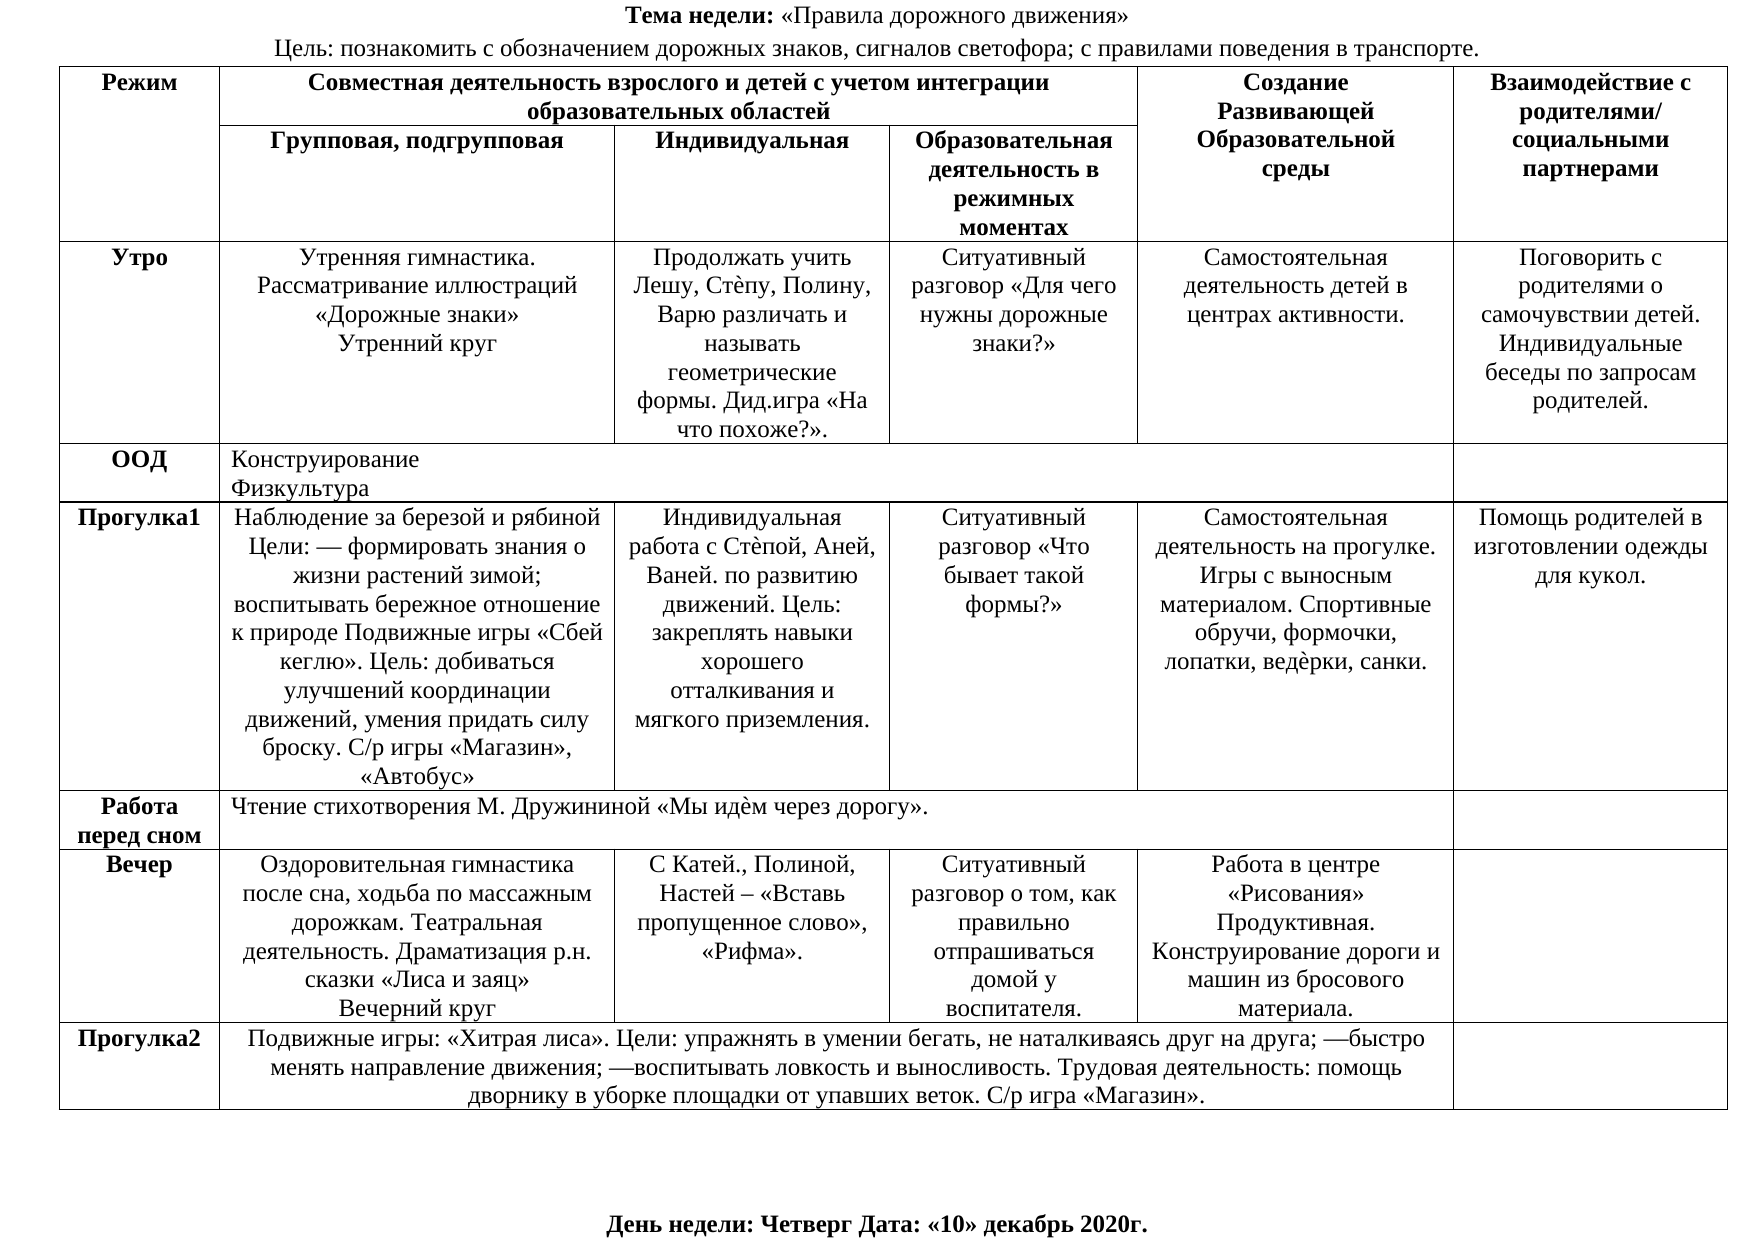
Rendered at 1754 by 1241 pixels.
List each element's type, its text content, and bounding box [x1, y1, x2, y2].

table_header Совместная деятельность взрослого и детей с учетом интеграции образовательных областей [220, 67, 1137, 124]
table_cell Подвижные игры: «Хитрая лиса». Цели: упражнять в умении бегать, не наталкиваясь друг на друга; —быстро менять направление движения; —воспитывать ловкость и выносливость. Трудовая деятельность: помощь дворнику в уборке площадки от упавших веток. С/р игра «Магазин». [220, 1023, 1453, 1109]
table_cell [1454, 791, 1727, 848]
table_cell Самостоятельная деятельность детей в центрах активности. [1138, 242, 1453, 443]
table_cell Вечер [60, 850, 219, 1022]
table_cell [1454, 850, 1727, 1022]
table_cell Индивидуальная работа с Стѐпой, Аней, Ваней. по развитию движений. Цель: закреплять навыки хорошего отталкивания и мягкого приземления. [615, 503, 889, 790]
table_cell Прогулка2 [60, 1023, 219, 1109]
text Цель: познакомить с обозначением дорожных знаков, сигналов светофора; с правилами поведения в транспорте. [0, 33, 1754, 62]
table_cell Групповая, подгрупповая [220, 126, 614, 241]
table_cell [1454, 1023, 1727, 1109]
table_cell Наблюдение за березой и рябиной Цели: — формировать знания о жизни растений зимой; воспитывать бережное отношение к природе Подвижные игры «Сбей кеглю». Цель: добиваться улучшений координации движений, умения придать силу броску. С/р игры «Магазин», «Автобус» [220, 503, 614, 790]
table_cell Конструирование Физкультура [220, 444, 1453, 501]
table_cell Оздоровительная гимнастика после сна, ходьба по массажным дорожкам. Театральная деятельность. Драматизация р.н. сказки «Лиса и заяц» Вечерний круг [220, 850, 614, 1022]
table_cell С Катей., Полиной, Настей – «Вставь пропущенное слово», «Рифма». [615, 850, 889, 1022]
table_cell Прогулка1 [60, 503, 219, 790]
table_cell Утренняя гимнастика. Рассматривание иллюстраций «Дорожные знаки» Утренний круг [220, 242, 614, 443]
table_cell Утро [60, 242, 219, 443]
table_cell Образовательная деятельность в режимных моментах [890, 126, 1137, 241]
table_header Режим [60, 67, 219, 241]
table_cell [1454, 444, 1727, 501]
table_header Создание Развивающей Образовательной среды [1138, 67, 1453, 241]
table_cell Помощь родителей в изготовлении одежды для кукол. [1454, 503, 1727, 790]
text День недели: Четверг Дата: «10» декабрь 2020г. [0, 1209, 1754, 1238]
table_cell Ситуативный разговор о том, как правильно отпрашиваться домой у воспитателя. [890, 850, 1137, 1022]
table_cell ООД [60, 444, 219, 501]
table_cell Индивидуальная [615, 126, 889, 241]
table_cell Ситуативный разговор «Что бывает такой формы?» [890, 503, 1137, 790]
table_cell Продолжать учить Лешу, Стѐпу, Полину, Варю различать и называть геометрические формы. Дид.игра «На что похоже?». [615, 242, 889, 443]
table_cell Работа перед сном [60, 791, 219, 848]
table_cell Поговорить с родителями о самочувствии детей. Индивидуальные беседы по запросам родителей. [1454, 242, 1727, 443]
table_cell Чтение стихотворения М. Дружининой «Мы идѐм через дорогу». [220, 791, 1453, 848]
table_header Взаимодействие с родителями/ социальными партнерами [1454, 67, 1727, 241]
table_cell Ситуативный разговор «Для чего нужны дорожные знаки?» [890, 242, 1137, 443]
table_cell Самостоятельная деятельность на прогулке. Игры с выносным материалом. Спортивные обручи, формочки, лопатки, ведѐрки, санки. [1138, 503, 1453, 790]
text Тема недели: «Правила дорожного движения» [0, 0, 1754, 29]
table_cell Работа в центре «Рисования» Продуктивная. Конструирование дороги и машин из бросового материала. [1138, 850, 1453, 1022]
